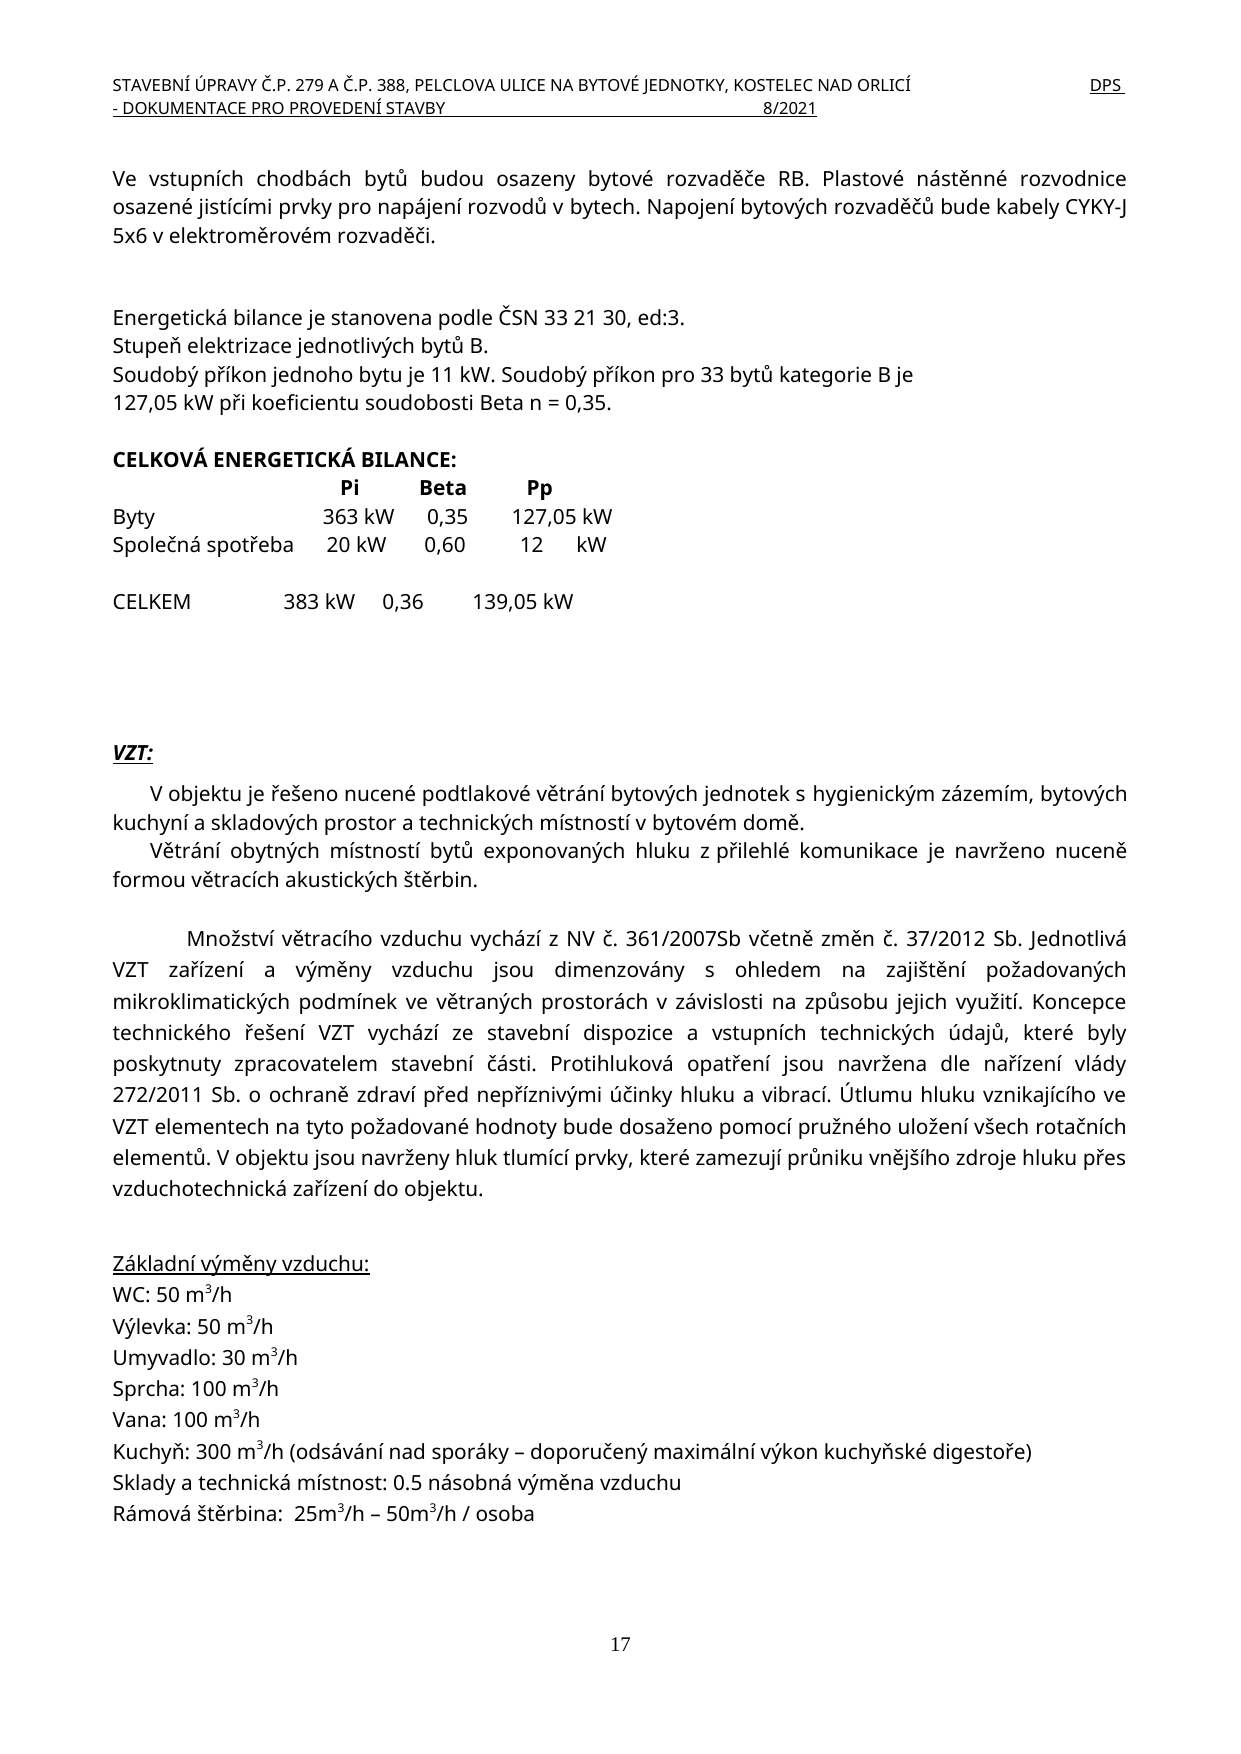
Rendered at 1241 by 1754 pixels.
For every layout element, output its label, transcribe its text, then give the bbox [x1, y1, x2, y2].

text Rámová štěrbina: 25m3/h – 50m3/h / osoba [112, 1497, 1128, 1528]
text Soudobý příkon jednoho bytu je 11 kW. Soudobý příkon pro 33 bytů kategorie B je [112, 360, 1128, 388]
text VZT: [112, 738, 1128, 767]
text Pi Beta Pp [112, 473, 1128, 502]
text Vana: 100 m3/h [112, 1403, 1128, 1434]
text V objektu je řešeno nucené podtlakové větrání bytových jednotek s hygienickým zázemím, bytových kuchyní a skladových prostor a technických místností v bytovém domě. [112, 779, 1128, 836]
text Kuchyň: 300 m3/h (odsávání nad sporáky – doporučený maximální výkon kuchyňské digestoře) [112, 1434, 1128, 1465]
text Větrání obytných místností bytů exponovaných hluku z přilehlé komunikace je navrženo nuceně formou větracích akustických štěrbin. [112, 836, 1128, 893]
text Sprcha: 100 m3/h [112, 1372, 1128, 1403]
text Energetická bilance je stanovena podle ČSN 33 21 30, ed:3. [112, 303, 1128, 331]
text Umyvadlo: 30 m3/h [112, 1340, 1128, 1372]
text Ve vstupních chodbách bytů budou osazeny bytové rozvaděče RB. Plastové nástěnné rozvodnice osazené jistícími prvky pro napájení rozvodů v bytech. Napojení bytových rozvaděčů bude kabely CYKY-J 5x6 v elektroměrovém rozvaděči. [112, 164, 1128, 249]
text Stupeň elektrizace jednotlivých bytů B. [112, 331, 1128, 360]
text Množství větracího vzduchu vychází z NV č. 361/2007Sb včetně změn č. 37/2012 Sb. Jednotlivá VZT zařízení a výměny vzduchu jsou dimenzovány s ohledem na zajištění požadovaných mikroklimatických podmínek ve větraných prostorách v závislosti na způsobu jejich využití. Koncepce technického řešení VZT vychází ze stavební dispozice a vstupních technických údajů, které byly poskytnuty zpracovatelem stavební části. Protihluková opatření jsou navržena dle nařízení vlády 272/2011 Sb. o ochraně zdraví před nepříznivými účinky hluku a vibrací. Útlumu hluku vznikajícího ve VZT elementech na tyto požadované hodnoty bude dosaženo pomocí pružného uložení všech rotačních elementů. V objektu jsou navrženy hluk tlumící prvky, které zamezují průniku vnějšího zdroje hluku přes vzduchotechnická zařízení do objektu. [112, 922, 1128, 1203]
text Společná spotřeba 20 kW 0,60 12 kW [112, 530, 1128, 559]
text Základní výměny vzduchu: [112, 1247, 1128, 1278]
text Sklady a technická místnost: 0.5 násobná výměna vzduchu [112, 1465, 1128, 1497]
text Výlevka: 50 m3/h [112, 1309, 1128, 1340]
text 127,05 kW při koeficientu soudobosti Beta n = 0,35. [112, 388, 1128, 417]
text CELKEM 383 kW 0,36 139,05 kW [112, 587, 1128, 616]
text Byty 363 kW 0,35 127,05 kW [112, 502, 1128, 530]
text WC: 50 m3/h [112, 1278, 1128, 1309]
text CELKOVÁ ENERGETICKÁ BILANCE: [112, 445, 1128, 473]
